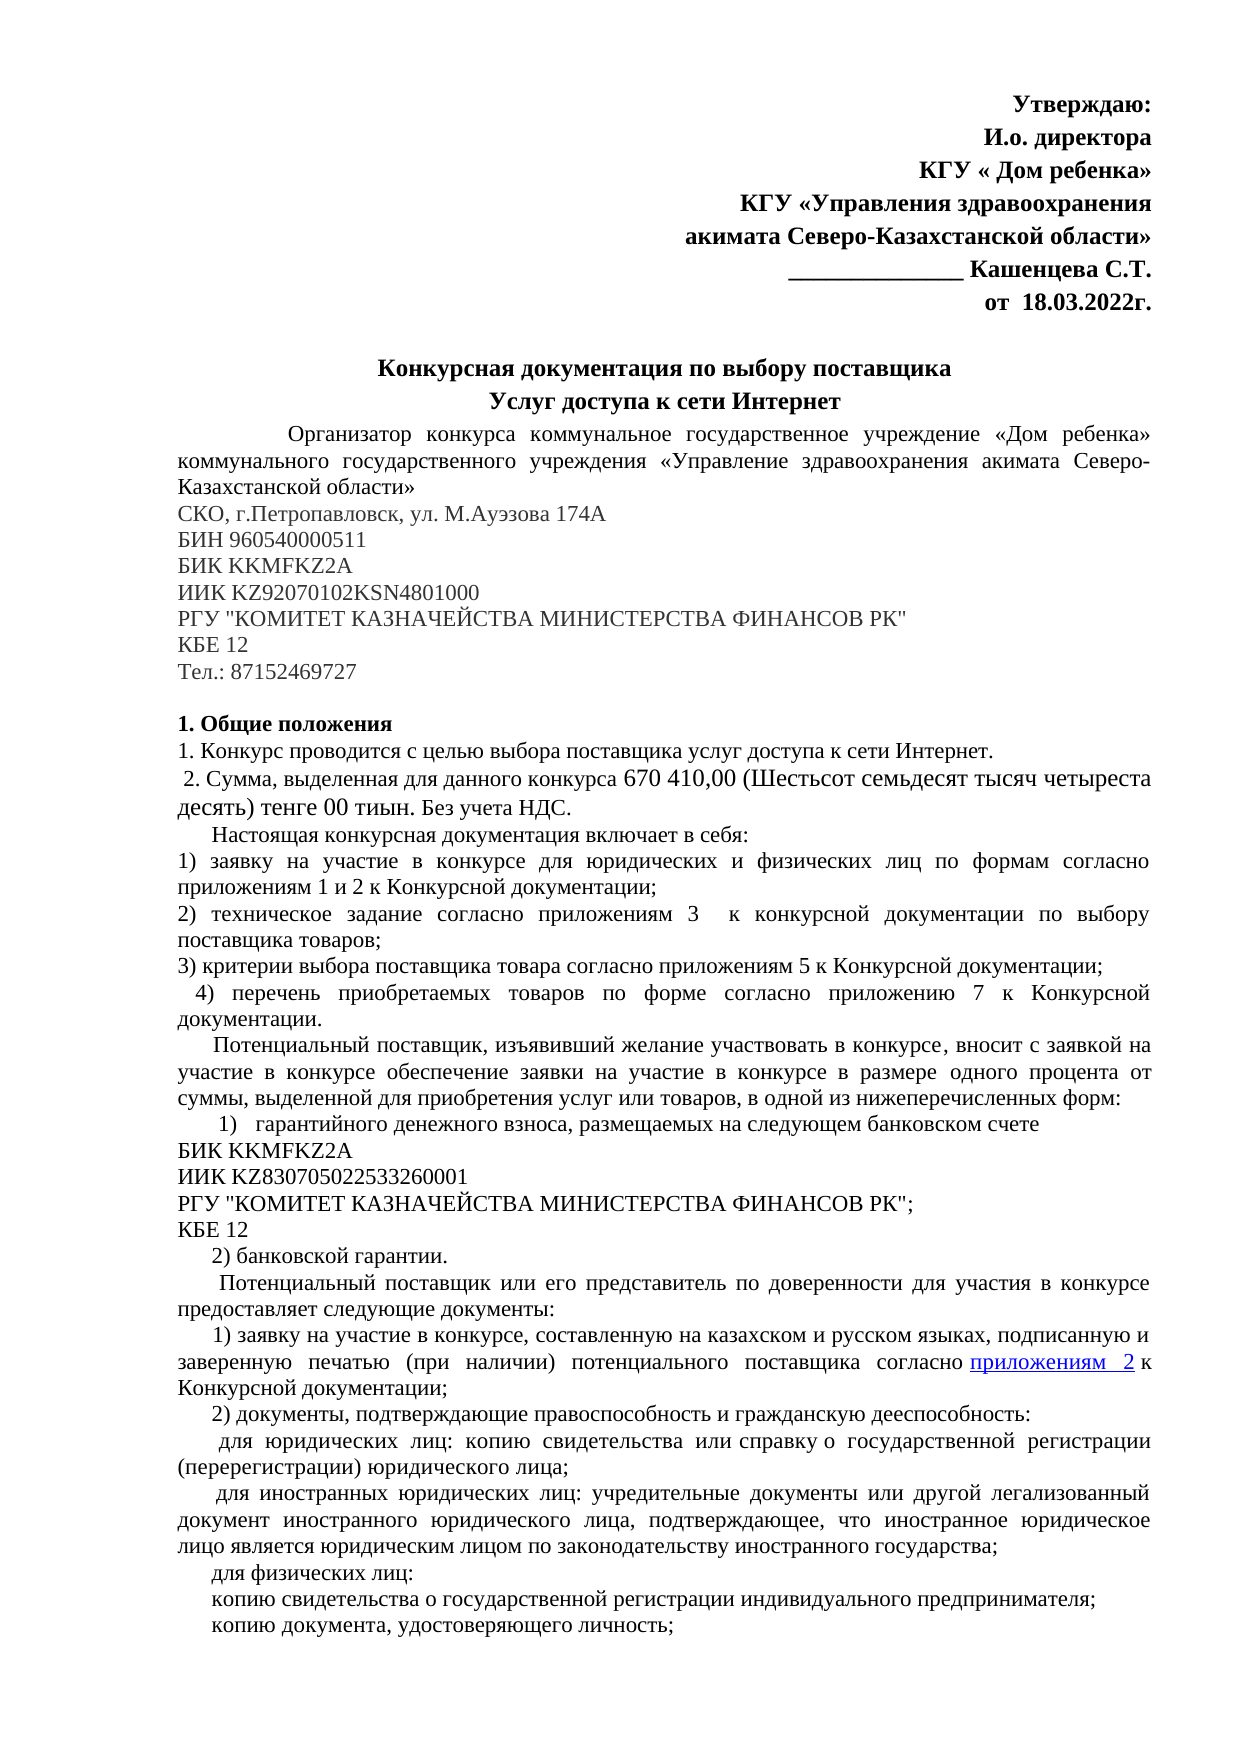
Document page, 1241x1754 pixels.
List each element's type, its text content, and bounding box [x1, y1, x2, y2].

text 2) документы, подтверждающие правоспособность и гражданскую дееспособность: [177, 1400, 1152, 1427]
text для иностранных юридических лиц: учредительные документы или другой легализованный документ иностранного юридического лица, подтверждающее, что иностранное юридическое лицо является юридическим лицом по законодательству иностранного государства; [177, 1479, 1152, 1558]
text 1. Конкурс проводится с целью выбора поставщика услуг доступа к сети Интернет. [177, 737, 1152, 763]
text 1) заявку на участие в конкурсе, составленную на казахском и русском языках, подписанную и заверенную печатью (при наличии) потенциального поставщика согласно приложениям 2 к Конкурсной документации; [177, 1321, 1152, 1400]
text ИИК KZ830705022533260001 [177, 1163, 1152, 1189]
text ______________ Кашенцева С.Т. [177, 254, 1152, 282]
text БИК KKMFKZ2A [177, 1137, 1152, 1163]
text КГУ «Управления здравоохранения [177, 188, 1152, 216]
text Организатор конкурса коммунальное государственное учреждение «Дом ребенка» коммунального государственного учреждения «Управление здравоохранения акимата Северо-Казахстанской области» [177, 419, 1152, 499]
text Потенциальный поставщик или его представитель по доверенности для участия в конкурсе предоставляет следующие документы: [177, 1269, 1152, 1321]
text Настоящая конкурсная документация включает в себя: [177, 821, 1152, 847]
text 2) банковской гарантии. [177, 1242, 1152, 1269]
text Утверждаю: [177, 89, 1152, 117]
text 2) техническое задание согласно приложениям 3 к конкурсной документации по выбору поставщика товаров; [177, 900, 1152, 952]
list гарантийного денежного взноса, размещаемых на следующем банковском счете [218, 1111, 1152, 1137]
text от 18.03.2022г. [177, 287, 1152, 316]
text Услуг доступа к сети Интернет [177, 386, 1152, 414]
text 2. Сумма, выделенная для данного конкурса 670 410,00 (Шестьсот семьдесят тысяч четыреста десять) тенге 00 тиын. Без учета НДС. [177, 763, 1152, 821]
text для юридических лиц: копию свидетельства или справку о государственной регистрации (перерегистрации) юридического лица; [177, 1427, 1152, 1479]
text 3) критерии выбора поставщика товара согласно приложениям 5 к Конкурсной документации; [177, 952, 1152, 979]
text КБЕ 12 Тел.: 87152469727 [177, 631, 1152, 684]
text КГУ « Дом ребенка» [177, 155, 1152, 183]
text 1. Общие положения [177, 710, 1152, 737]
text 1) заявку на участие в конкурсе для юридических и физических лиц по формам согласно приложениям 1 и 2 к Конкурсной документации; [177, 847, 1152, 900]
text копию свидетельства о государственной регистрации индивидуального предпринимателя; [177, 1585, 1152, 1611]
text И.о. директора [177, 122, 1152, 150]
text РГУ "КОМИТЕТ КАЗНАЧЕЙСТВА МИНИСТЕРСТВА ФИНАНСОВ РК"; [177, 1189, 1152, 1216]
text копию документа, удостоверяющего личность; [177, 1611, 1152, 1638]
text 4) перечень приобретаемых товаров по форме согласно приложению 7 к Конкурсной документации. [177, 979, 1152, 1031]
text СКО, г.Петропавловск, ул. М.Ауэзова 174А БИН 960540000511 БИК KKMFKZ2A ИИК KZ92070102KSN4801000 РГУ "КОМИТЕТ КАЗНАЧЕЙСТВА МИНИСТЕРСТВА ФИНАНСОВ РК" [177, 499, 1152, 631]
text КБЕ 12 [177, 1216, 1152, 1242]
text Конкурсная документация по выбору поставщика [177, 353, 1152, 382]
text акимата Северо-Казахстанской области» [177, 221, 1152, 249]
text для физических лиц: [177, 1558, 1152, 1585]
text Потенциальный поставщик, изъявивший желание участвовать в конкурсе, вносит с заявкой на участие в конкурсе обеспечение заявки на участие в конкурсе в размере одного процента от суммы, выделенной для приобретения услуг или товаров, в одной из нижеперечисленных форм: [177, 1031, 1152, 1111]
